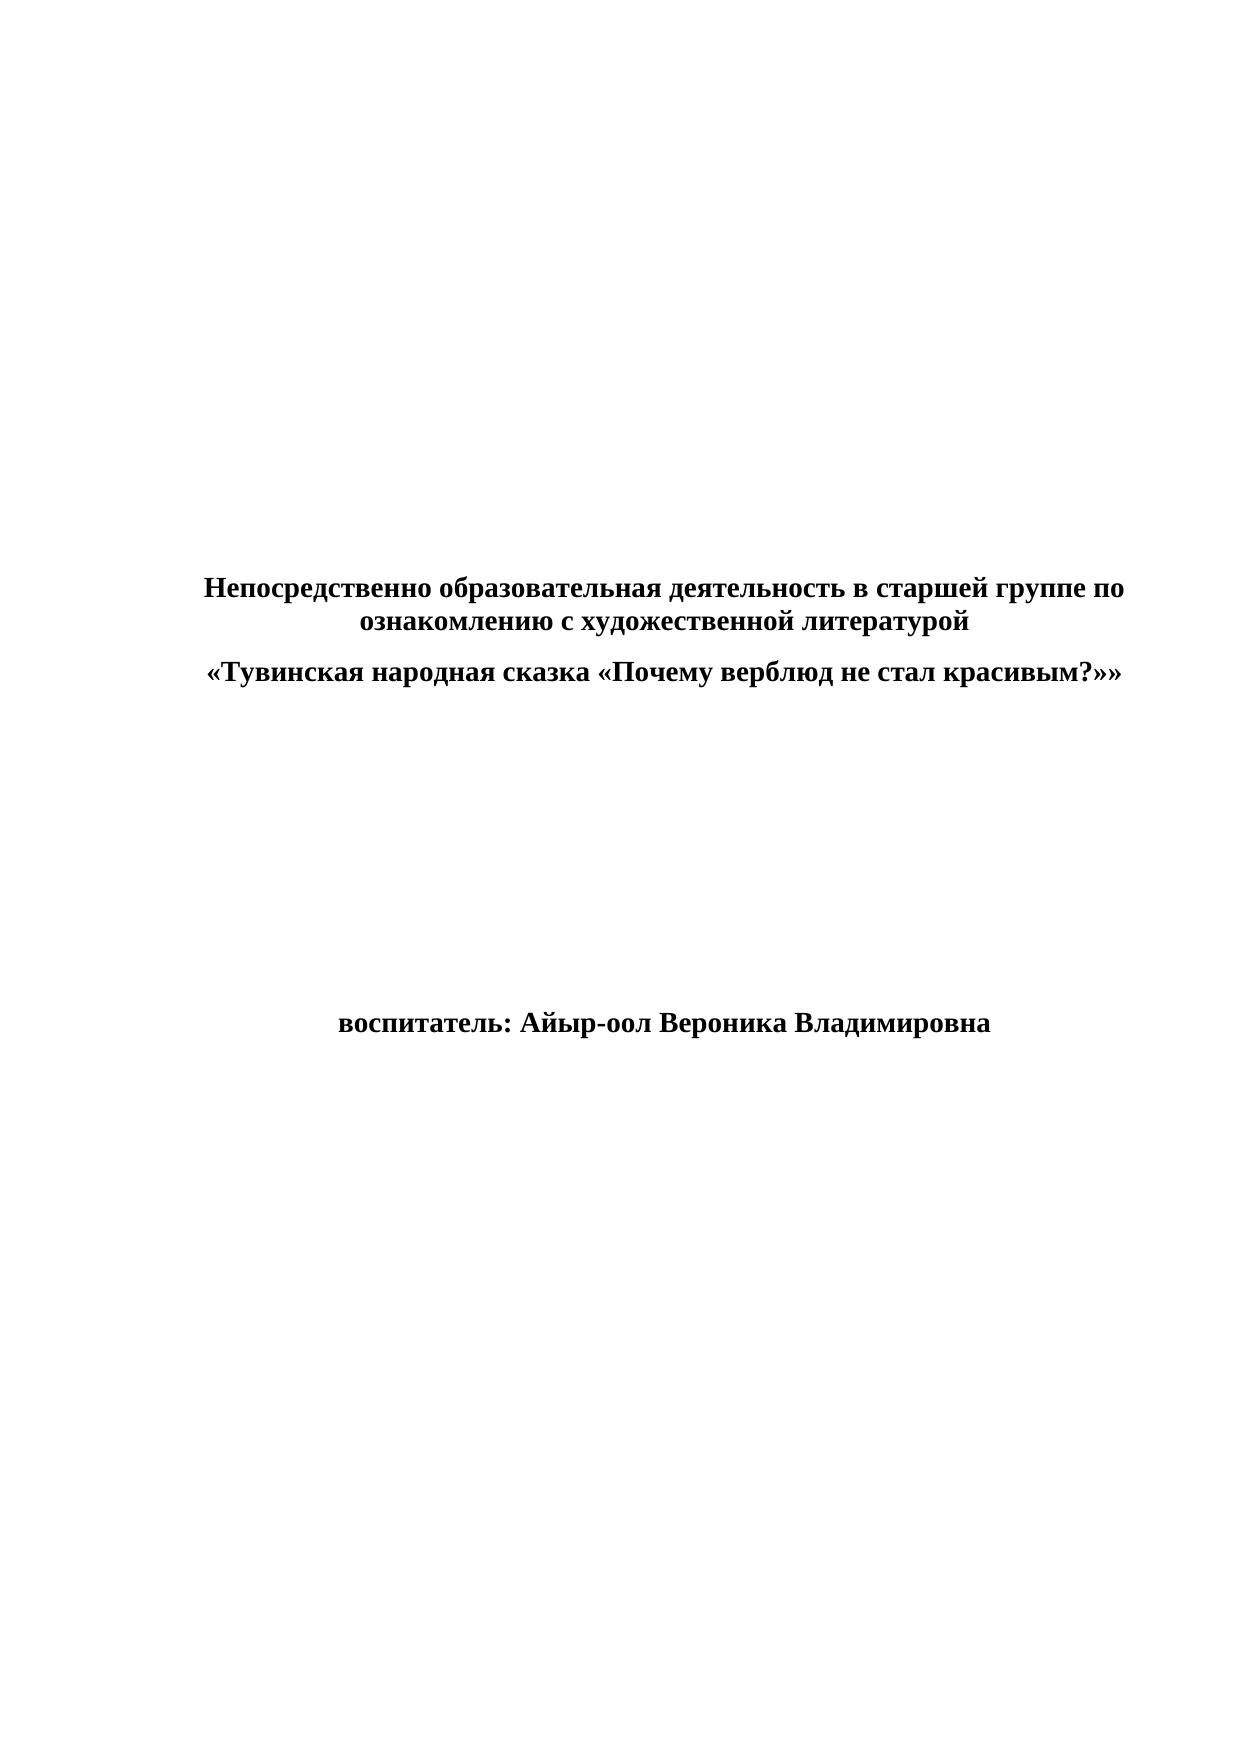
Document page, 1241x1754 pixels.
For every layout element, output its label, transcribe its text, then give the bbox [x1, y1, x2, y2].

text воспитатель: Айыр-оол Вероника Владимировна [177, 1005, 1152, 1039]
text Непосредственно образовательная деятельность в старшей группе по ознакомлению с художественной литературой [177, 570, 1152, 637]
text «Тувинская народная сказка «Почему верблюд не стал красивым?»» [177, 654, 1152, 687]
